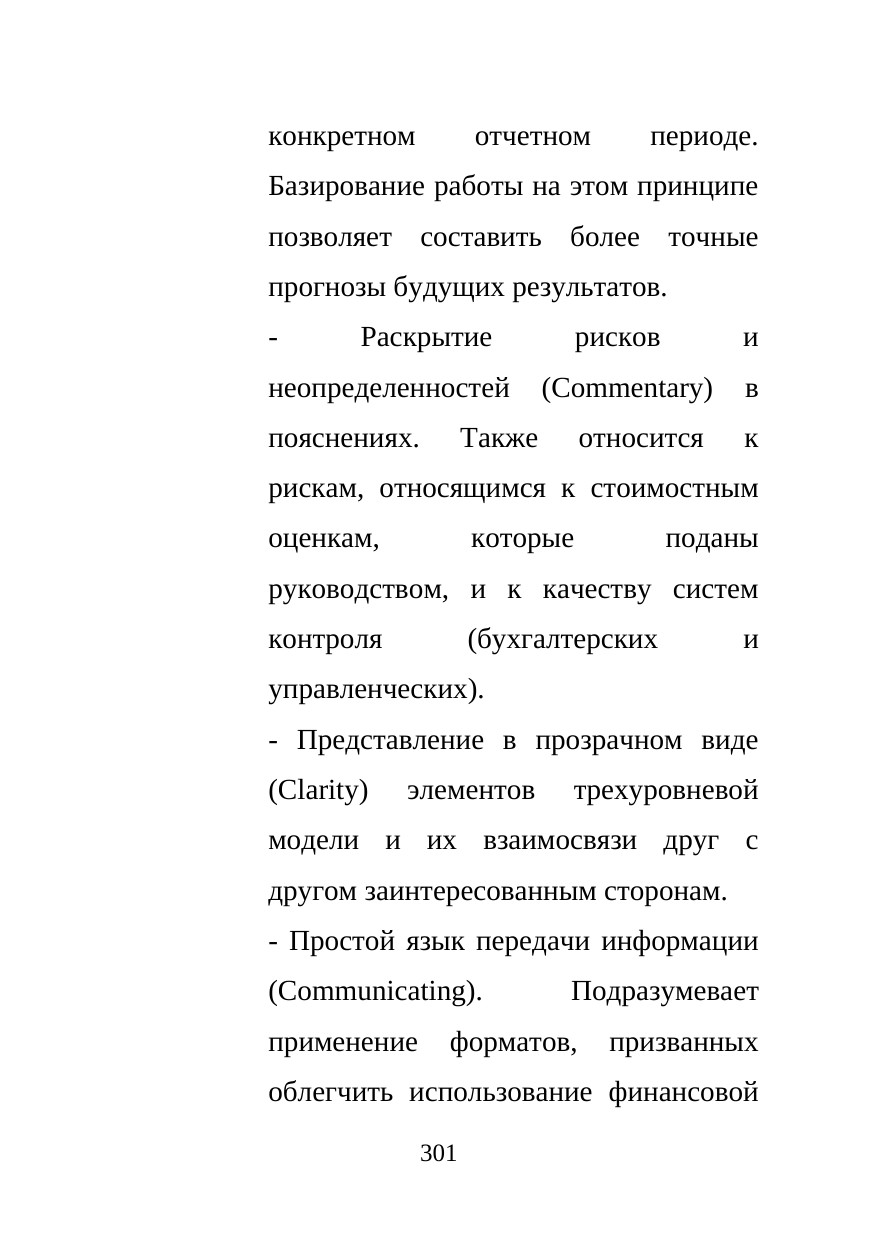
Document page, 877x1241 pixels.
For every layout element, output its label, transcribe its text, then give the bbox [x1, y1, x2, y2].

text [268, 923, 759, 1108]
text - Представление в прозрачном виде (Clarity) элементов трехуровневой модели и их взаимосвязи друг с другом заинтересованным сторонам. [268, 722, 759, 906]
text - Раскрытие рисков и неопределенностей (Commentary) в пояснениях. Также относится к рискам, относящимся к стоимостным оценкам, которые поданы руководством, и к качеству систем контроля (бухгалтерских и управленческих). [268, 319, 759, 705]
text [268, 118, 759, 303]
